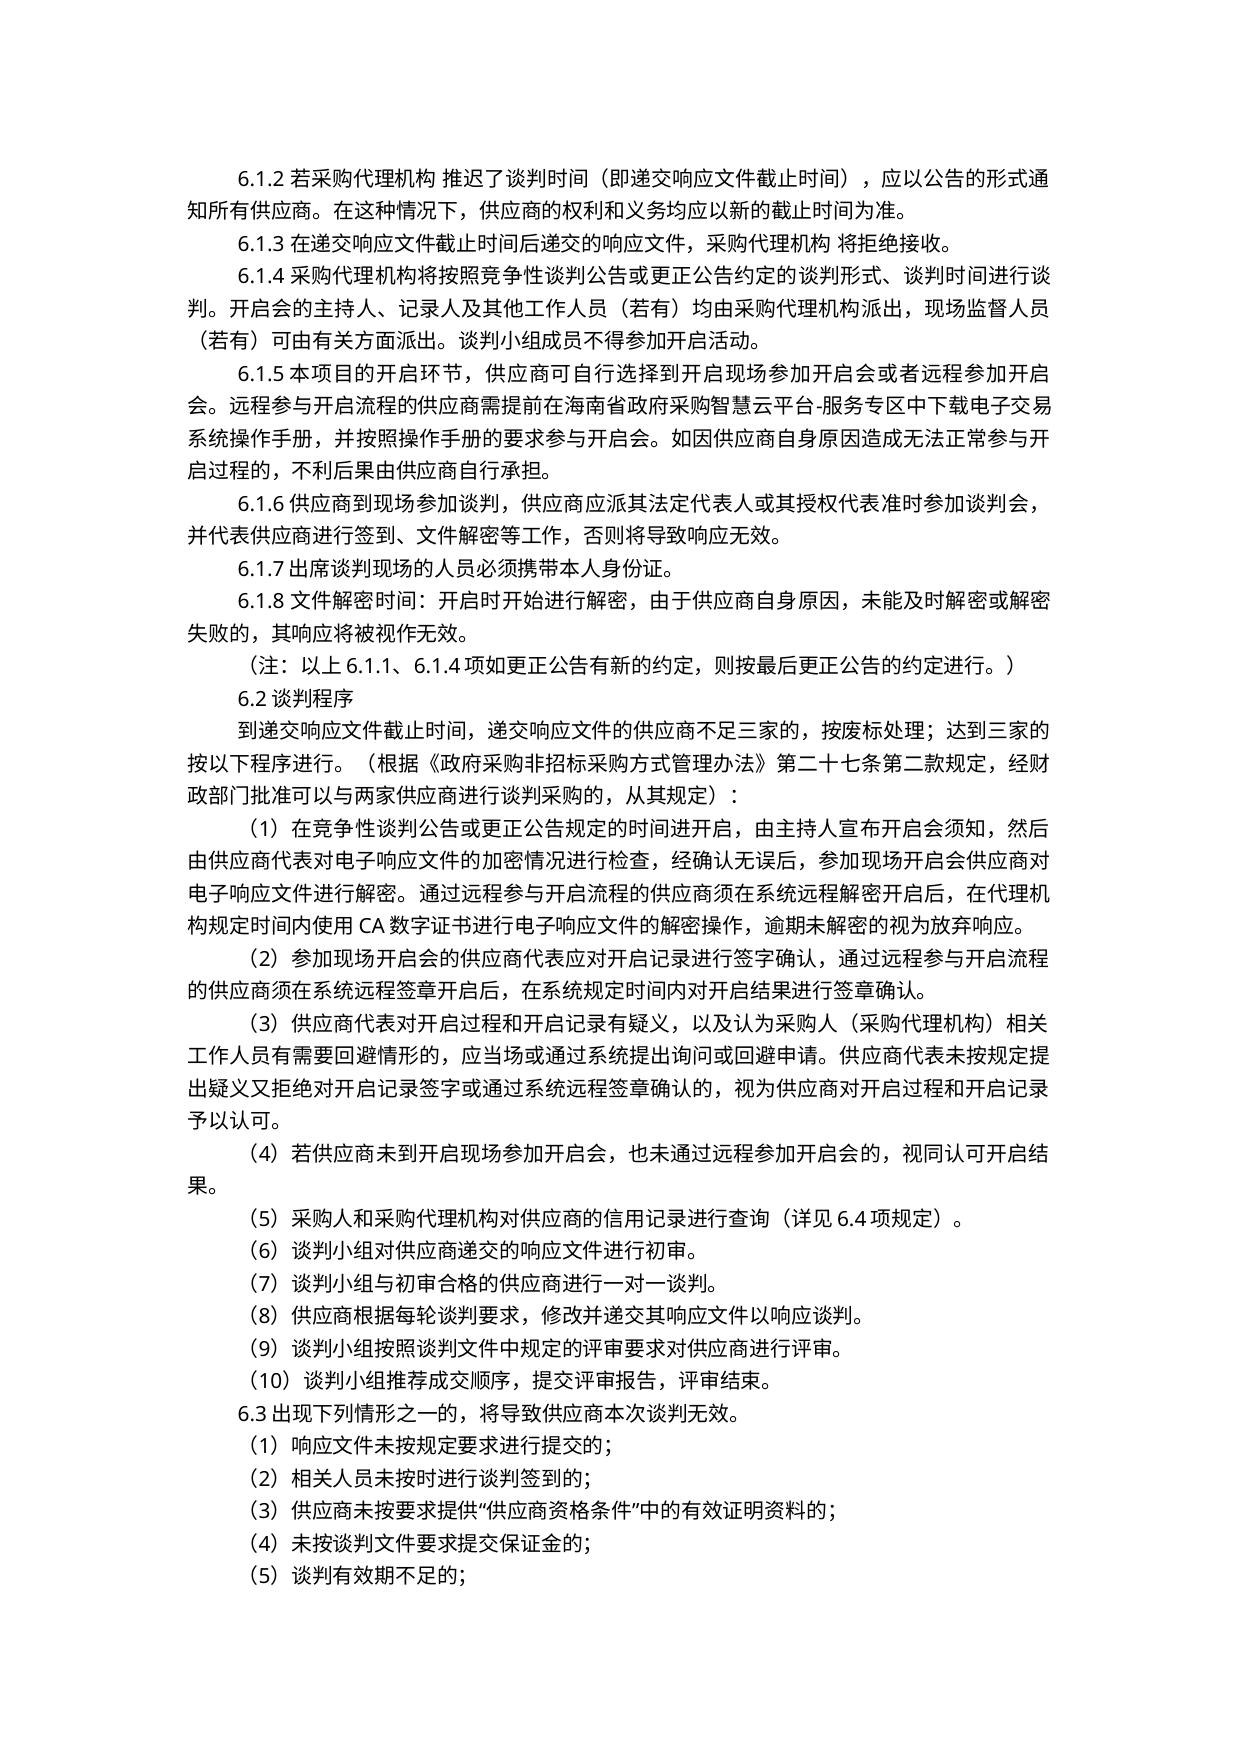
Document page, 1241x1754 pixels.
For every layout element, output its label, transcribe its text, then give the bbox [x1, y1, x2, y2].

text （3）供应商代表对开启过程和开启记录有疑义，以及认为采购人（采购代理机构）相关工作人员有需要回避情形的，应当场或通过系统提出询问或回避申请。供应商代表未按规定提出疑义又拒绝对开启记录签字或通过系统远程签章确认的，视为供应商对开启过程和开启记录予以认可。 [187, 1007, 1053, 1137]
text 6.1.3 在递交响应文件截止时间后递交的响应文件，采购代理机构 将拒绝接收。 [187, 227, 1053, 259]
text 6.1.4 采购代理机构将按照竞争性谈判公告或更正公告约定的谈判形式、谈判时间进行谈判。开启会的主持人、记录人及其他工作人员（若有）均由采购代理机构派出，现场监督人员（若有）可由有关方面派出。谈判小组成员不得参加开启活动。 [187, 259, 1053, 357]
text 6.1.7出席谈判现场的人员必须携带本人身份证。 [187, 552, 1053, 584]
text （1）在竞争性谈判公告或更正公告规定的时间进开启，由主持人宣布开启会须知，然后由供应商代表对电子响应文件的加密情况进行检查，经确认无误后，参加现场开启会供应商对电子响应文件进行解密。通过远程参与开启流程的供应商须在系统远程解密开启后，在代理机构规定时间内使用CA数字证书进行电子响应文件的解密操作，逾期未解密的视为放弃响应。 [187, 812, 1053, 942]
text （3）供应商未按要求提供“供应商资格条件”中的有效证明资料的； [187, 1494, 1053, 1527]
text （2）相关人员未按时进行谈判签到的； [187, 1462, 1053, 1494]
text （8）供应商根据每轮谈判要求，修改并递交其响应文件以响应谈判。 [187, 1299, 1053, 1332]
text 6.3出现下列情形之一的，将导致供应商本次谈判无效。 [187, 1397, 1053, 1429]
text （4）若供应商未到开启现场参加开启会，也未通过远程参加开启会的，视同认可开启结果。 [187, 1137, 1053, 1202]
text （1）响应文件未按规定要求进行提交的； [187, 1429, 1053, 1462]
text 6.2谈判程序 [187, 682, 1053, 714]
text （5）谈判有效期不足的； [187, 1559, 1053, 1592]
text （5）采购人和采购代理机构对供应商的信用记录进行查询（详见6.4项规定）。 [187, 1202, 1053, 1234]
text （10）谈判小组推荐成交顺序，提交评审报告，评审结束。 [187, 1364, 1053, 1397]
text （注：以上6.1.1、6.1.4项如更正公告有新的约定，则按最后更正公告的约定进行。） [187, 649, 1053, 682]
text （4）未按谈判文件要求提交保证金的； [187, 1527, 1053, 1559]
text 到递交响应文件截止时间，递交响应文件的供应商不足三家的，按废标处理；达到三家的按以下程序进行。（根据《政府采购非招标采购方式管理办法》第二十七条第二款规定，经财政部门批准可以与两家供应商进行谈判采购的，从其规定）： [187, 714, 1053, 812]
text （2）参加现场开启会的供应商代表应对开启记录进行签字确认，通过远程参与开启流程的供应商须在系统远程签章开启后，在系统规定时间内对开启结果进行签章确认。 [187, 942, 1053, 1007]
text 6.1.2 若采购代理机构 推迟了谈判时间（即递交响应文件截止时间），应以公告的形式通知所有供应商。在这种情况下，供应商的权利和义务均应以新的截止时间为准。 [187, 162, 1053, 227]
text （7）谈判小组与初审合格的供应商进行一对一谈判。 [187, 1267, 1053, 1299]
text 6.1.6供应商到现场参加谈判，供应商应派其法定代表人或其授权代表准时参加谈判会，并代表供应商进行签到、文件解密等工作，否则将导致响应无效。 [187, 487, 1053, 552]
text （6）谈判小组对供应商递交的响应文件进行初审。 [187, 1234, 1053, 1267]
text （9）谈判小组按照谈判文件中规定的评审要求对供应商进行评审。 [187, 1332, 1053, 1364]
text 6.1.5本项目的开启环节，供应商可自行选择到开启现场参加开启会或者远程参加开启会。远程参与开启流程的供应商需提前在海南省政府采购智慧云平台-服务专区中下载电子交易系统操作手册，并按照操作手册的要求参与开启会。如因供应商自身原因造成无法正常参与开启过程的，不利后果由供应商自行承担。 [187, 357, 1053, 487]
text 6.1.8 文件解密时间：开启时开始进行解密，由于供应商自身原因，未能及时解密或解密失败的，其响应将被视作无效。 [187, 584, 1053, 649]
